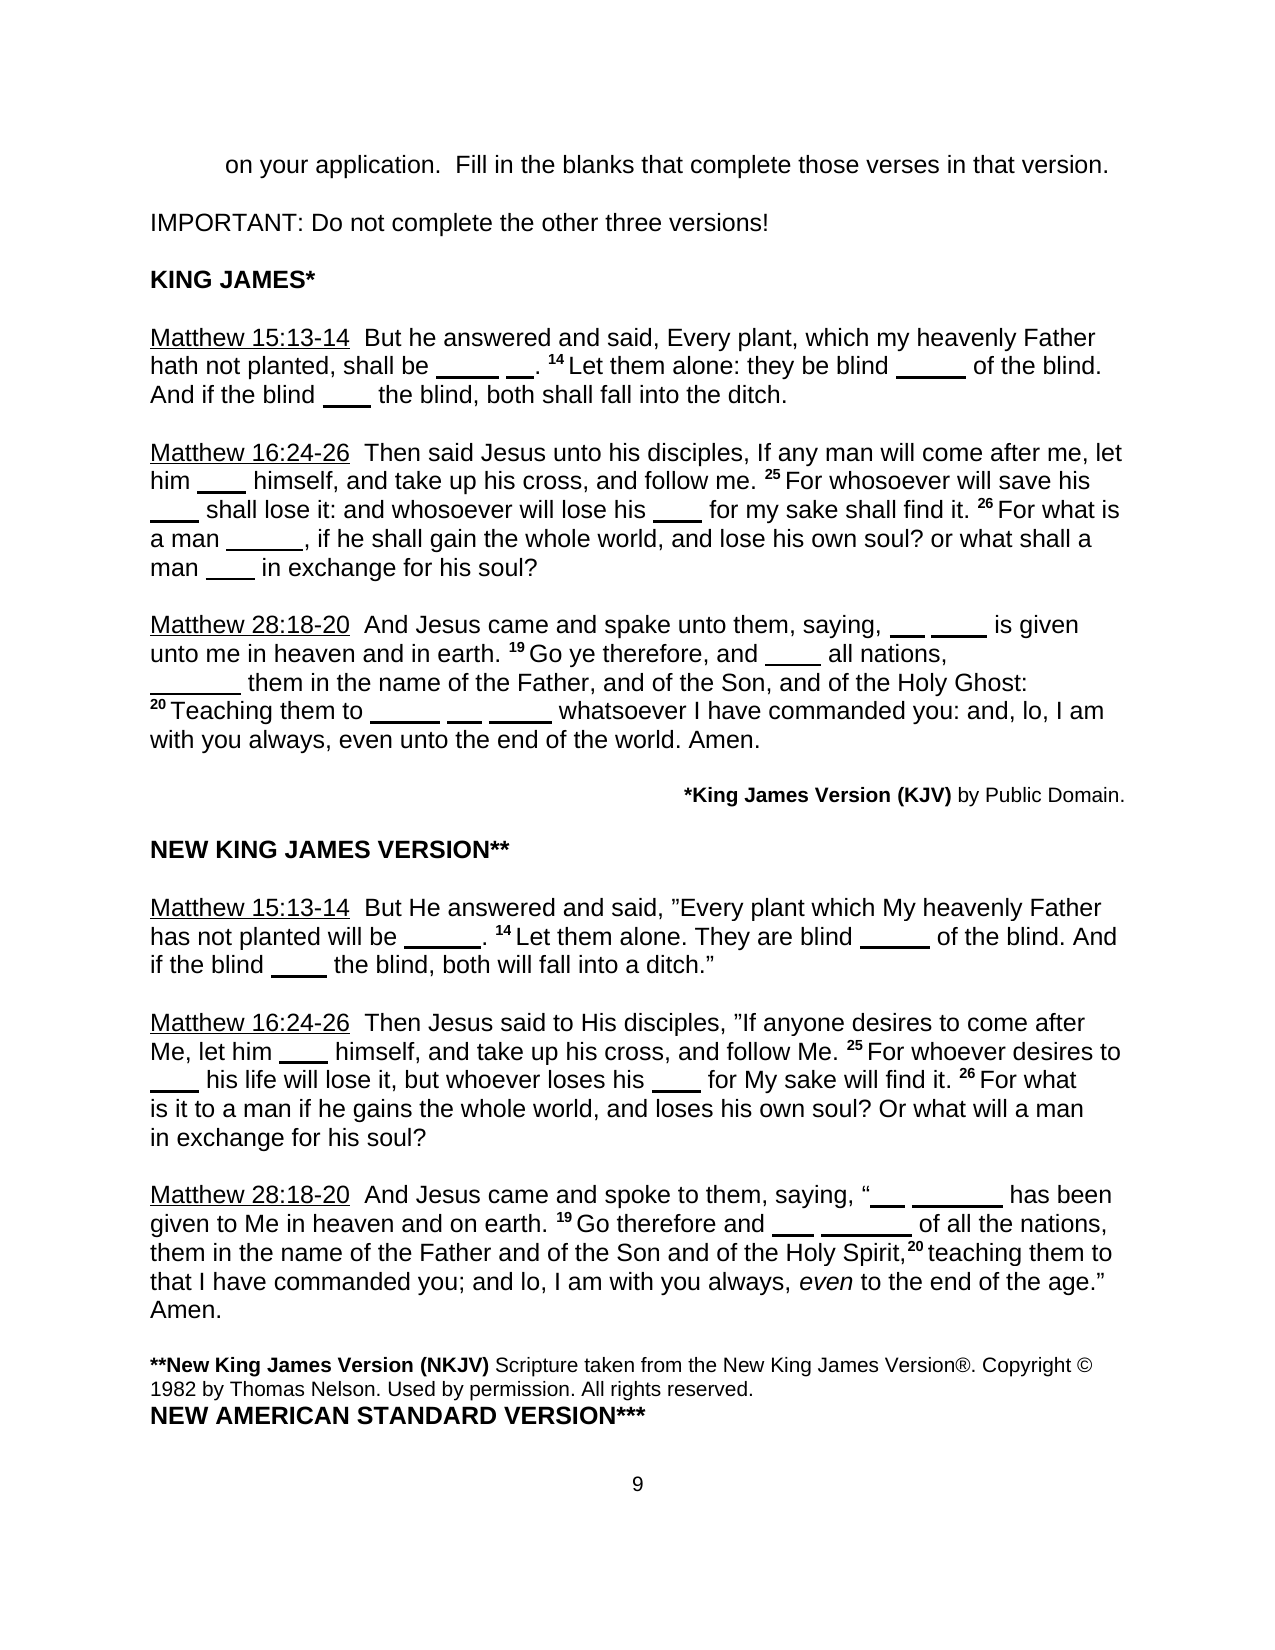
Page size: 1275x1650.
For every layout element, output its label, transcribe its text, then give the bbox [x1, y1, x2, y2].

text shall lose it: and whosoever will lose his for my sake shall find it. 26 For what is a man , if he shall gain the whole world, and lose his own soul? or what shall a man in exchange for his soul? [150, 495, 1125, 581]
text *King James Version (KJV) by Public Domain. [150, 782, 1125, 806]
text on your application. Fill in the blanks that complete those verses in that version. [150, 150, 1125, 179]
text Matthew 15:13-14 But he answered and said, Every plant, which my heavenly Father hath not planted, shall be . 14 Let them alone: they be blind of the blind. And if the blind the blind, both shall fall into the ditch. [150, 322, 1125, 409]
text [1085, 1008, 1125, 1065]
text KING JAMES* [150, 265, 1125, 294]
text NEW AMERICAN STANDARD VERSION*** [150, 1401, 1125, 1429]
text IMPORTANT: Do not complete the other three versions! [150, 207, 1125, 236]
text Matthew 28:18-20 And Jesus came and spake unto them, saying, is given unto me in heaven and in earth. 19 Go ye therefore, and all nations, [150, 610, 1125, 667]
text **New King James Version (NKJV) Scripture taken from the New King James Version®. Copyright © 1982 by Thomas Nelson. Used by permission. All rights reserved. [150, 1353, 1125, 1401]
text them in the name of the Father, and of the Son, and of the Holy Ghost: 20 Teaching them to whatsoever I have commanded you: and, lo, I am with you always, even unto the end of the world. Amen. [150, 667, 1125, 754]
text Matthew 15:13-14 But He answered and said, ”Every plant which My heavenly Father has not planted will be . 14 Let them alone. They are blind of the blind. And if the blind the blind, both will fall into a ditch.” [714, 893, 1125, 979]
text Matthew 16:24-26 Then said Jesus unto his disciples, If any man will come after me, let him himself, and take up his cross, and follow me. 25 For whosoever will save his [150, 437, 1125, 495]
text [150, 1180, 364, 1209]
text Matthew 28:18-20 And Jesus came and spoke to them, saying, “ has been given to Me in heaven and on earth. 19 Go therefore and of all the nations, them in the name of the Father and of the Son and of the Holy Spirit,20 teaching them to that I have commanded you; and lo, I am with you always, even to the end of the age.” Amen. [222, 1180, 1125, 1324]
text NEW KING JAMES VERSION** [150, 835, 1125, 864]
text his life will lose it, but whoever loses his for My sake will find it. 26 For what is it to a man if he gains the whole world, and loses his own soul? Or what will a man in exchange for his soul? [427, 1065, 1125, 1151]
